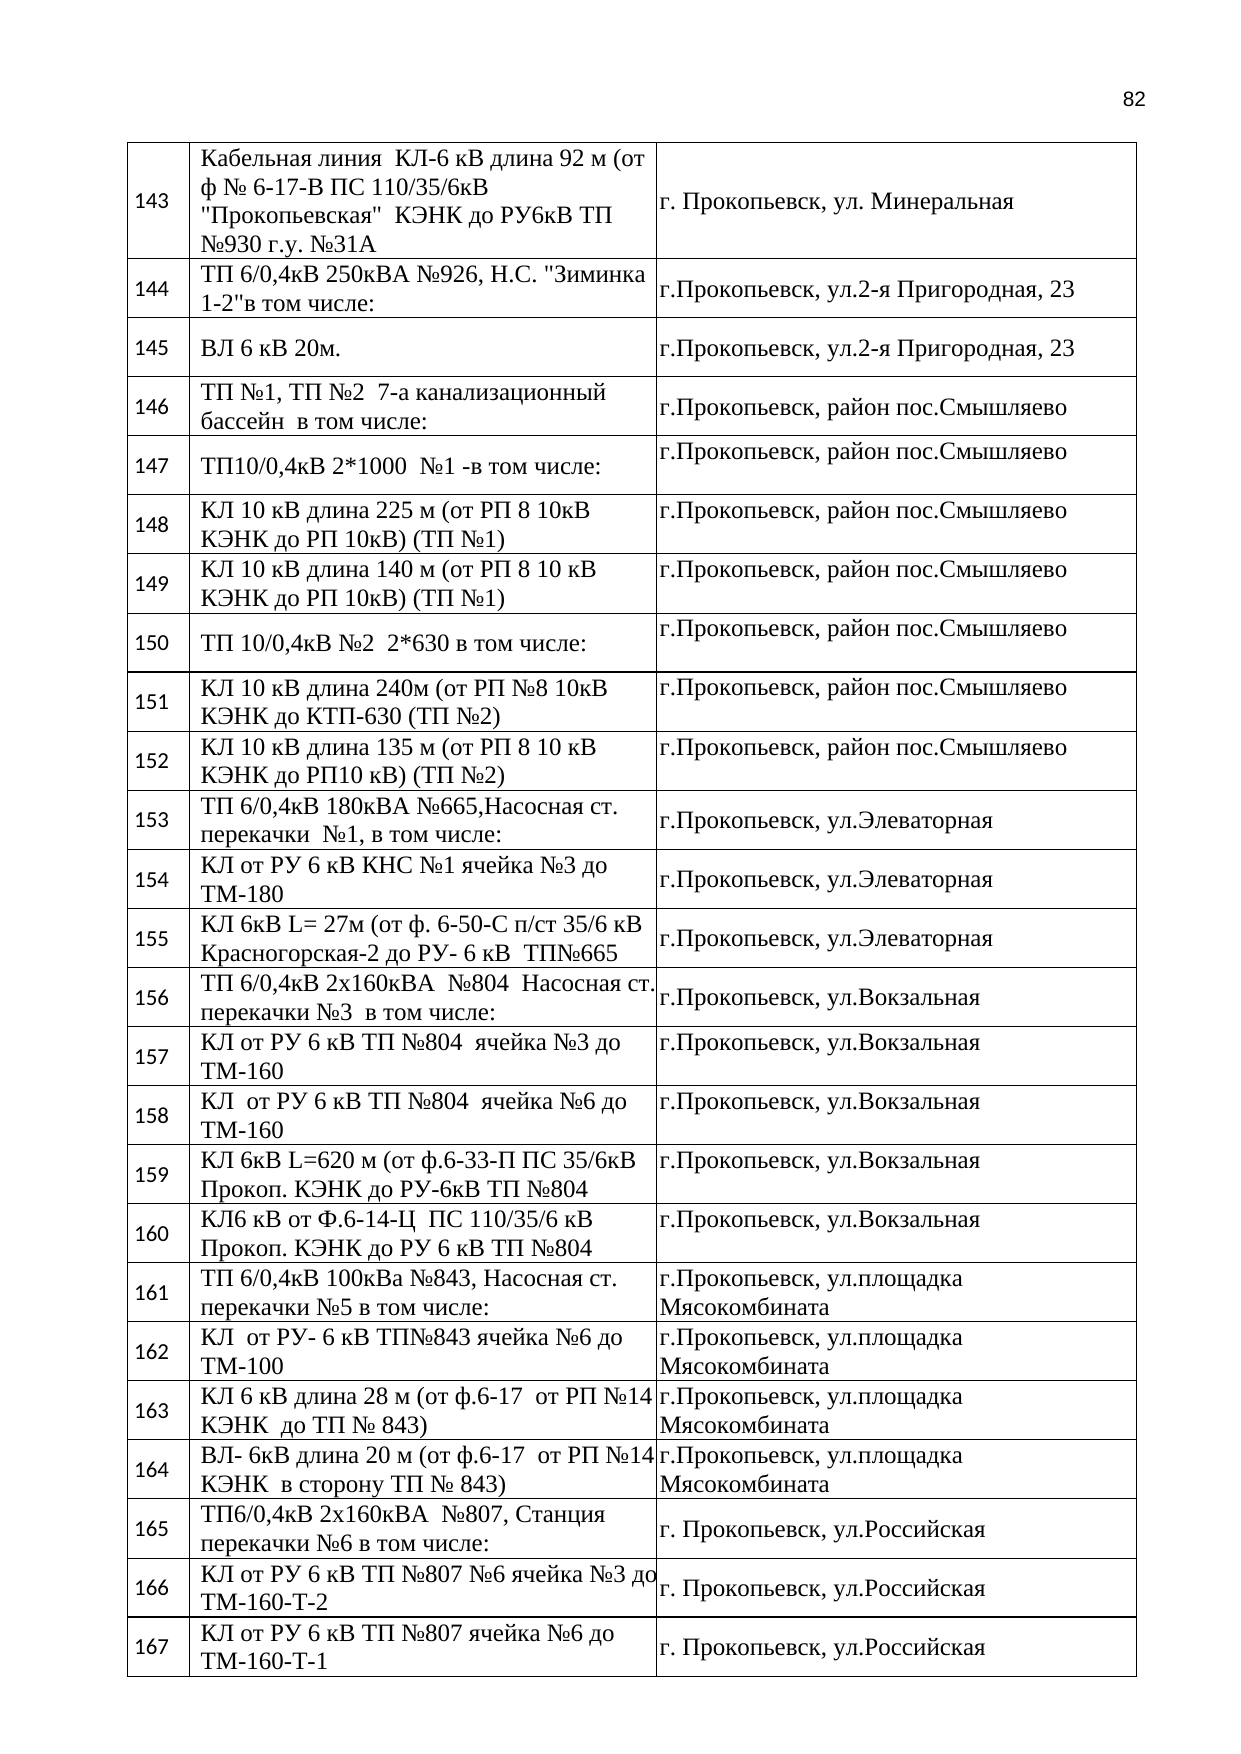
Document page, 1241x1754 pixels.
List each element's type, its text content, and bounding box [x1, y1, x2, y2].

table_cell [657, 143, 1136, 258]
table_cell г.Прокопьевск, ул.Элеваторная [657, 850, 1136, 908]
table_cell [128, 909, 189, 967]
table_cell [128, 1440, 189, 1498]
table_cell КЛ 10 кВ длина 240м (от РП №8 10кВ КЭНК до КТП-630 (ТП №2) [190, 673, 656, 731]
table_cell [128, 436, 189, 494]
table_cell г. Прокопьевск, ул.Российская [657, 1499, 1136, 1557]
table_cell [657, 1559, 1136, 1616]
table_cell г.Прокопьевск, район пос.Смышляево [657, 554, 1136, 612]
table_cell [128, 495, 189, 553]
table_cell ТП 6/0,4кВ 250кВА №926, Н.С. "Зиминка 1-2"в том числе: [190, 259, 656, 317]
table_cell ТП6/0,4кВ 2х160кВА №807, Станция перекачки №6 в том числе: [190, 1499, 656, 1557]
table_cell [128, 143, 189, 258]
table_cell г.Прокопьевск, район пос.Смышляево [657, 436, 1136, 494]
table_cell КЛ от РУ- 6 кВ ТП№843 ячейка №6 до ТМ-100 [190, 1322, 656, 1380]
table_cell КЛ 6 кВ длина 28 м (от ф.6-17 от РП №14 КЭНК до ТП № 843) [190, 1381, 656, 1439]
table_cell г.Прокопьевск, ул.Элеваторная [657, 791, 1136, 849]
table_cell КЛ 6кВ L= 27м (от ф. 6-50-С п/ст 35/6 кВ Красногорская-2 до РУ- 6 кВ ТП№665 [190, 909, 656, 967]
table_cell г.Прокопьевск, ул.Вокзальная [657, 968, 1136, 1026]
table_cell КЛ 10 кВ длина 135 м (от РП 8 10 кВ КЭНК до РП10 кВ) (ТП №2) [190, 732, 656, 789]
table_cell [128, 554, 189, 612]
table_cell [128, 259, 189, 317]
table_cell КЛ от РУ 6 кВ ТП №804 ячейка №6 до ТМ-160 [190, 1086, 656, 1144]
table_cell КЛ 10 кВ длина 225 м (от РП 8 10кВ КЭНК до РП 10кВ) (ТП №1) [190, 495, 656, 553]
table_cell ТП №1, ТП №2 7-а канализационный бассейн в том числе: [190, 377, 656, 435]
table_cell г.Прокопьевск, район пос.Смышляево [657, 673, 1136, 731]
table_cell [128, 732, 189, 789]
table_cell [657, 1618, 1136, 1676]
table_cell г.Прокопьевск, ул.площадка Мясокомбината [657, 1440, 1136, 1498]
table_cell ТП 6/0,4кВ 2х160кВА №804 Насосная ст. перекачки №3 в том числе: [190, 968, 656, 1026]
table_cell КЛ6 кВ от Ф.6-14-Ц ПС 110/35/6 кВ Прокоп. КЭНК до РУ 6 кВ ТП №804 [190, 1204, 656, 1262]
table_cell г.Прокопьевск, ул.Вокзальная [657, 1204, 1136, 1262]
table_cell г.Прокопьевск, ул.2-я Пригородная, 23 [657, 259, 1136, 317]
table_cell [128, 614, 189, 671]
table_cell г.Прокопьевск, район пос.Смышляево [657, 495, 1136, 553]
table_cell [128, 1145, 189, 1203]
table_cell г.Прокопьевск, район пос.Смышляево [657, 377, 1136, 435]
table_cell КЛ от РУ 6 кВ ТП №807 №6 ячейка №3 до ТМ-160-Т-2 [190, 1559, 656, 1616]
table_cell [128, 1086, 189, 1144]
table_cell [128, 1618, 189, 1676]
table_cell Кабельная линия КЛ-6 кВ длина 92 м (от ф № 6-17-В ПС 110/35/6кВ "Прокопьевская" КЭНК до РУ6кВ ТП №930 г.у. №31А [190, 143, 656, 258]
table_cell КЛ 6кВ L=620 м (от ф.6-33-П ПС 35/6кВ Прокоп. КЭНК до РУ-6кВ ТП №804 [190, 1145, 656, 1203]
table_cell [128, 1322, 189, 1380]
table_cell КЛ 10 кВ длина 140 м (от РП 8 10 кВ КЭНК до РП 10кВ) (ТП №1) [190, 554, 656, 612]
table_cell г.Прокопьевск, ул.Вокзальная [657, 1027, 1136, 1085]
table_cell [128, 850, 189, 908]
table_cell ТП 10/0,4кВ №2 2*630 в том числе: [190, 614, 656, 671]
table_cell [128, 791, 189, 849]
table_cell [128, 1204, 189, 1262]
table_cell ВЛ- 6кВ длина 20 м (от ф.6-17 от РП №14 КЭНК в сторону ТП № 843) [190, 1440, 656, 1498]
table_cell г.Прокопьевск, ул.Вокзальная [657, 1145, 1136, 1203]
table_cell ВЛ 6 кВ 20м. [190, 318, 656, 376]
table_cell г.Прокопьевск, ул.площадка Мясокомбината [657, 1263, 1136, 1321]
table_cell г.Прокопьевск, район пос.Смышляево [657, 732, 1136, 789]
table_cell [128, 673, 189, 731]
table_cell г.Прокопьевск, ул.Вокзальная [657, 1086, 1136, 1144]
table_cell КЛ от РУ 6 кВ КНС №1 ячейка №3 до ТМ-180 [190, 850, 656, 908]
table_cell КЛ от РУ 6 кВ ТП №807 ячейка №6 до ТМ-160-Т-1 [190, 1618, 656, 1676]
table_cell г.Прокопьевск, ул.площадка Мясокомбината [657, 1322, 1136, 1380]
table_cell г.Прокопьевск, ул.Элеваторная [657, 909, 1136, 967]
table_cell [128, 318, 189, 376]
table_cell [128, 1499, 189, 1557]
table_cell ТП 6/0,4кВ 180кВА №665,Насосная ст. перекачки №1, в том числе: [190, 791, 656, 849]
table_cell ТП10/0,4кВ 2*1000 №1 -в том числе: [190, 436, 656, 494]
table_cell [128, 1559, 189, 1616]
table_cell ТП 6/0,4кВ 100кВа №843, Насосная ст. перекачки №5 в том числе: [190, 1263, 656, 1321]
table_cell [128, 1027, 189, 1085]
table_cell [128, 1263, 189, 1321]
table_cell г.Прокопьевск, ул.площадка Мясокомбината [657, 1381, 1136, 1439]
table_cell г.Прокопьевск, район пос.Смышляево [657, 614, 1136, 671]
table_cell [128, 377, 189, 435]
table_cell г.Прокопьевск, ул.2-я Пригородная, 23 [657, 318, 1136, 376]
table_cell [128, 968, 189, 1026]
table_cell [128, 1381, 189, 1439]
table_cell КЛ от РУ 6 кВ ТП №804 ячейка №3 до ТМ-160 [190, 1027, 656, 1085]
